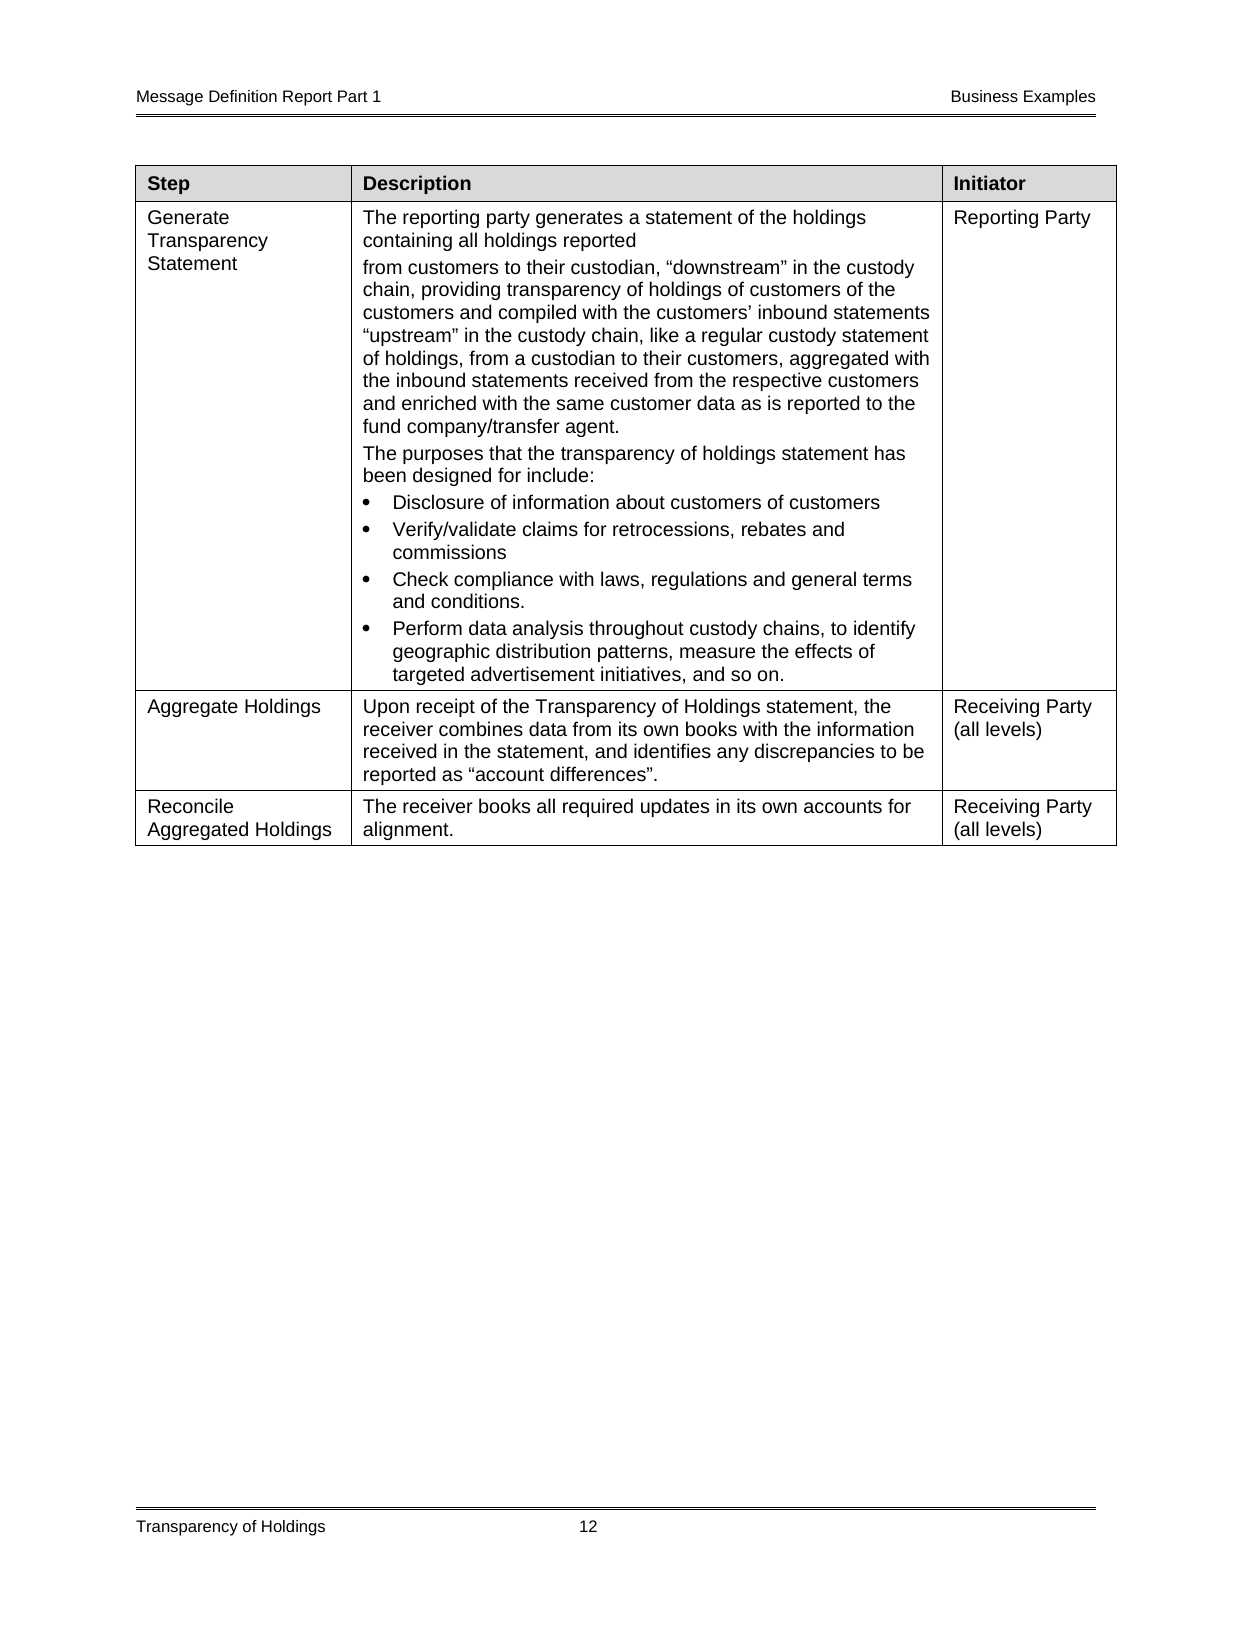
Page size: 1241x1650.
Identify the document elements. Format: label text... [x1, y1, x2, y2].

table_cell Receiving Party (all levels) [943, 691, 1116, 790]
table_cell Generate Transparency Statement [136, 202, 351, 690]
table_cell Reporting Party [943, 202, 1116, 690]
table_cell Aggregate Holdings [136, 691, 351, 790]
table_cell Upon receipt of the Transparency of Holdings statement, the receiver combines data from its own books with the information received in the statement, and identifies any discrepancies to be reported as “account differences”. [352, 691, 942, 790]
table_header Description [352, 166, 942, 201]
table_cell Reconcile Aggregated Holdings [136, 791, 351, 845]
table_cell The reporting party generates a statement of the holdings containing all holdings reported from customers to their custodian, “downstream” in the custody chain, providing transparency of holdings of customers of the customers and compiled with the customers’ inbound statements “upstream” in the custody chain, like a regular custody statement of holdings, from a custodian to their customers, aggregated with the inbound statements received from the respective customers and enriched with the same customer data as is reported to the fund company/transfer agent. The purposes that the transparency of holdings statement has been designed for include: Disclosure of information about customers of customers Verify/validate claims for retrocessions, rebates and commissions Check compliance with laws, regulations and general terms and conditions. Perform data analysis throughout custody chains, to identify geographic distribution patterns, measure the effects of targeted advertisement initiatives, and so on. [352, 202, 942, 690]
table_header Initiator [943, 166, 1116, 201]
table_header Step [136, 166, 351, 201]
table_cell Receiving Party (all levels) [943, 791, 1116, 845]
table_cell The receiver books all required updates in its own accounts for alignment. [352, 791, 942, 845]
